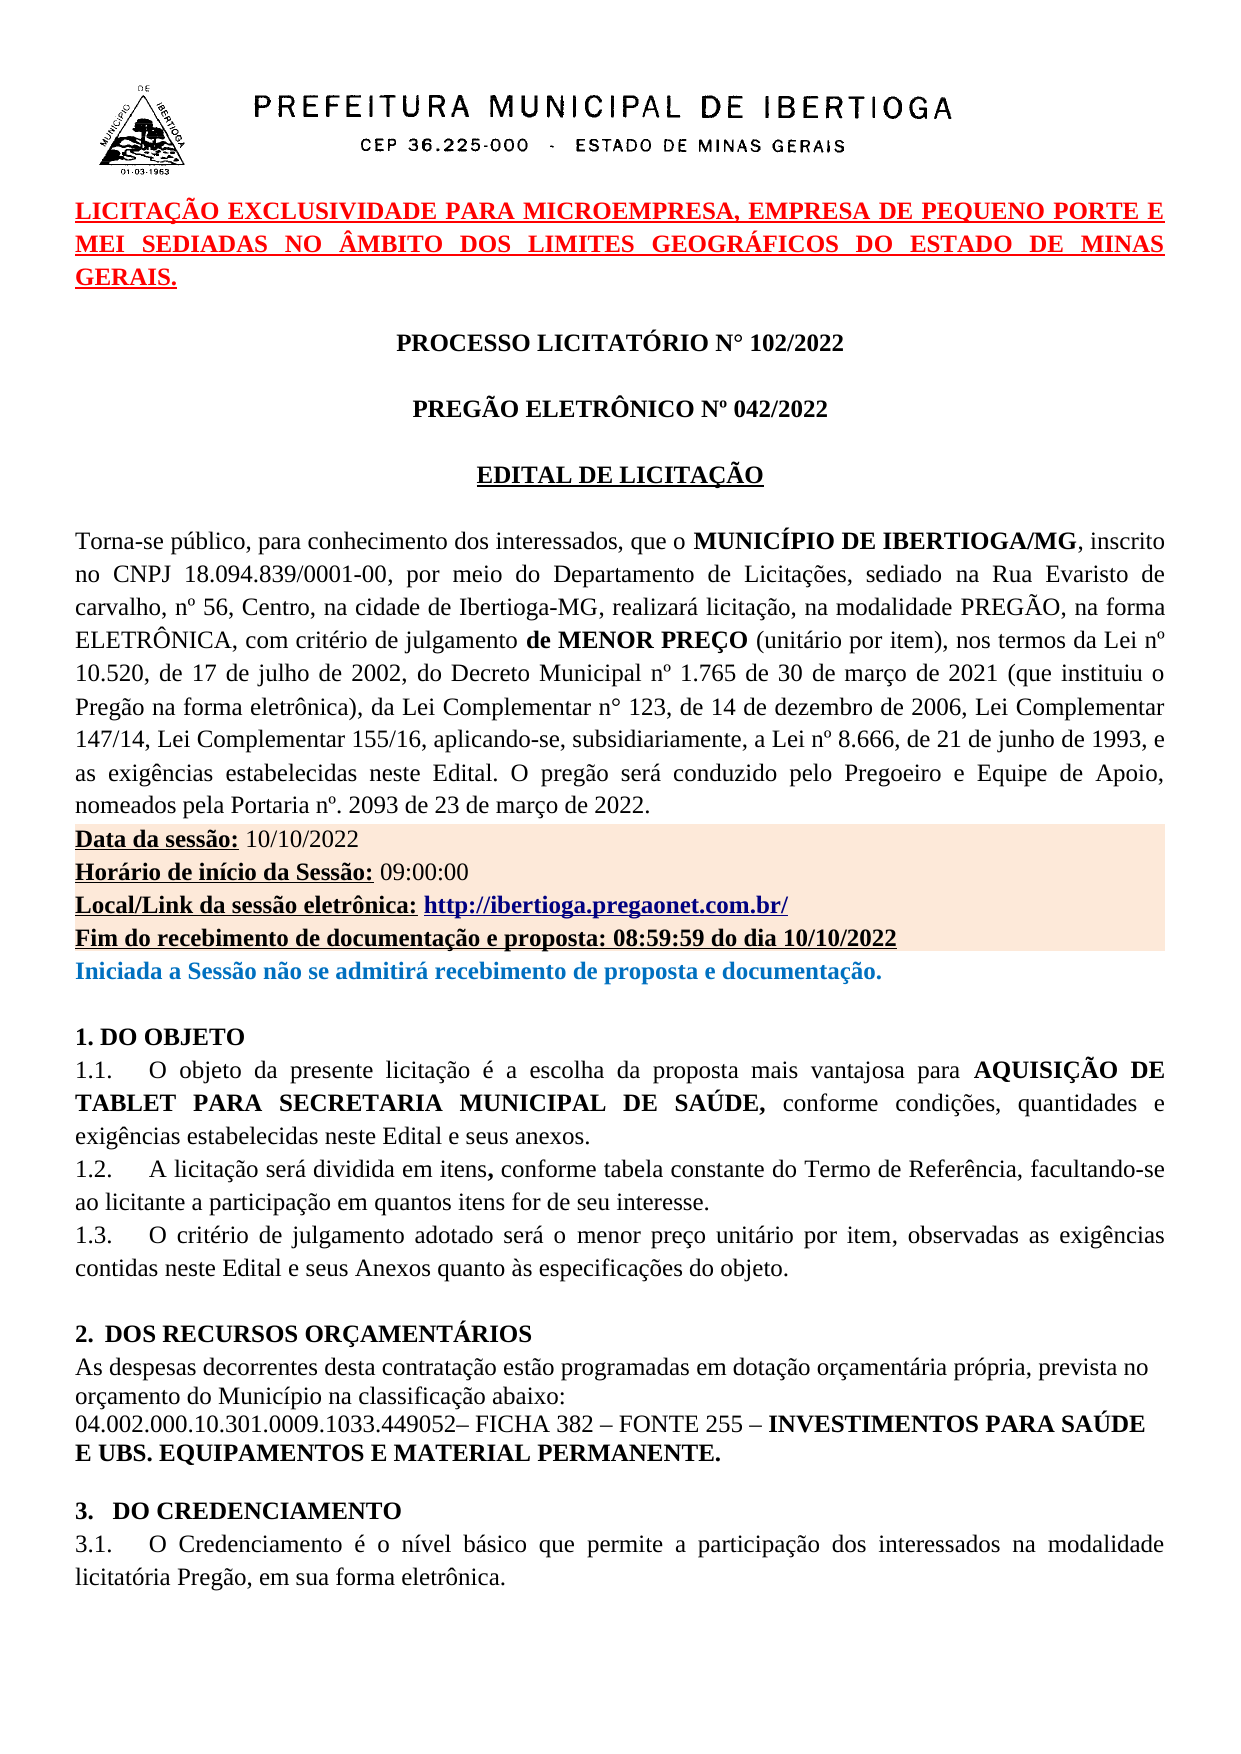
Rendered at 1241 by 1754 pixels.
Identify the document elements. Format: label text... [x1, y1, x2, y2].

text Data da sessão: 10/10/2022 [75, 824, 1165, 852]
list O critério de julgamento adotado será o menor preço unitário por item, observadas as exigências contidas neste Edital e seus Anexos quanto às especificações do objeto. [75, 1220, 1165, 1282]
text As despesas decorrentes desta contratação estão programadas em dotação orçamentária própria, prevista no orçamento do Município na classificação abaixo: [75, 1352, 1165, 1409]
text LICITAÇÃO EXCLUSIVIDADE PARA MICROEMPRESA, EMPRESA DE PEQUENO PORTE E MEI SEDIADAS NO ÂMBITO DOS LIMITES GEOGRÁFICOS DO ESTADO DE MINAS GERAIS. [75, 196, 1165, 221]
list O Credenciamento é o nível básico que permite a participação dos interessados na modalidade licitatória Pregão, em sua forma eletrônica. [75, 1529, 1165, 1591]
text Iniciada a Sessão não se admitirá recebimento de proposta e documentação. [75, 956, 1165, 984]
text Torna-se público, para conhecimento dos interessados, que o MUNICÍPIO DE IBERTIOGA/MG, inscrito no CNPJ 18.094.839/0001-00, por meio do Departamento de Licitações, sediado na Rua Evaristo de carvalho, nº 56, Centro, na cidade de Ibertioga-MG, realizará licitação, na modalidade PREGÃO, na forma ELETRÔNICA, com critério de julgamento de MENOR PREÇO (unitário por item), nos termos da Lei nº 10.520, de 17 de julho de 2002, do Decreto Municipal nº 1.765 de 30 de março de 2021 (que instituiu o Pregão na forma eletrônica), da Lei Complementar n° 123, de 14 de dezembro de 2006, Lei Complementar 147/14, Lei Complementar 155/16, aplicando-se, subsidiariamente, a Lei nº 8.666, de 21 de junho de 1993, e as exigências estabelecidas neste Edital. O pregão será conduzido pelo Pregoeiro e Equipe de Apoio, nomeados pela Portaria nº. 2093 de 23 de março de 2022. [75, 526, 1165, 819]
text DO CREDENCIAMENTO [75, 1496, 1165, 1524]
text 04.002.000.10.301.0009.1033.449052– FICHA 382 – FONTE 255 – INVESTIMENTOS PARA SAÚDE E UBS. EQUIPAMENTOS E MATERIAL PERMANENTE. [75, 1409, 1165, 1467]
list A licitação será dividida em itens, conforme tabela constante do Termo de Referência, facultando-se ao licitante a participação em quantos itens for de seu interesse. [75, 1154, 1165, 1216]
text LICITAÇÃO EXCLUSIVIDADE PARA MICROEMPRESA, EMPRESA DE PEQUENO PORTE E MEI SEDIADAS NO ÂMBITO DOS LIMITES GEOGRÁFICOS DO ESTADO DE MINAS GERAIS. [75, 223, 1165, 254]
text EDITAL DE LICITAÇÃO [75, 460, 1165, 489]
text LICITAÇÃO EXCLUSIVIDADE PARA MICROEMPRESA, EMPRESA DE PEQUENO PORTE E MEI SEDIADAS NO ÂMBITO DOS LIMITES GEOGRÁFICOS DO ESTADO DE MINAS GERAIS. [75, 256, 1165, 291]
text Horário de início da Sessão: 09:00:00 [75, 857, 1165, 885]
text PROCESSO LICITATÓRIO N° 102/2022 [75, 328, 1165, 357]
text 1. DO OBJETO [75, 1022, 1165, 1051]
list O objeto da presente licitação é a escolha da proposta mais vantajosa para AQUISIÇÃO DE TABLET PARA SECRETARIA MUNICIPAL DE SAÚDE, conforme condições, quantidades e exigências estabelecidas neste Edital e seus anexos. [75, 1055, 1165, 1149]
text Fim do recebimento de documentação e proposta: 08:59:59 do dia 10/10/2022 [75, 923, 1165, 951]
text PREGÃO ELETRÔNICO Nº 042/2022 [75, 394, 1165, 423]
text Local/Link da sessão eletrônica: http://ibertioga.pregaonet.com.br/ [75, 890, 1165, 918]
text DOS RECURSOS ORÇAMENTÁRIOS [75, 1319, 1165, 1348]
